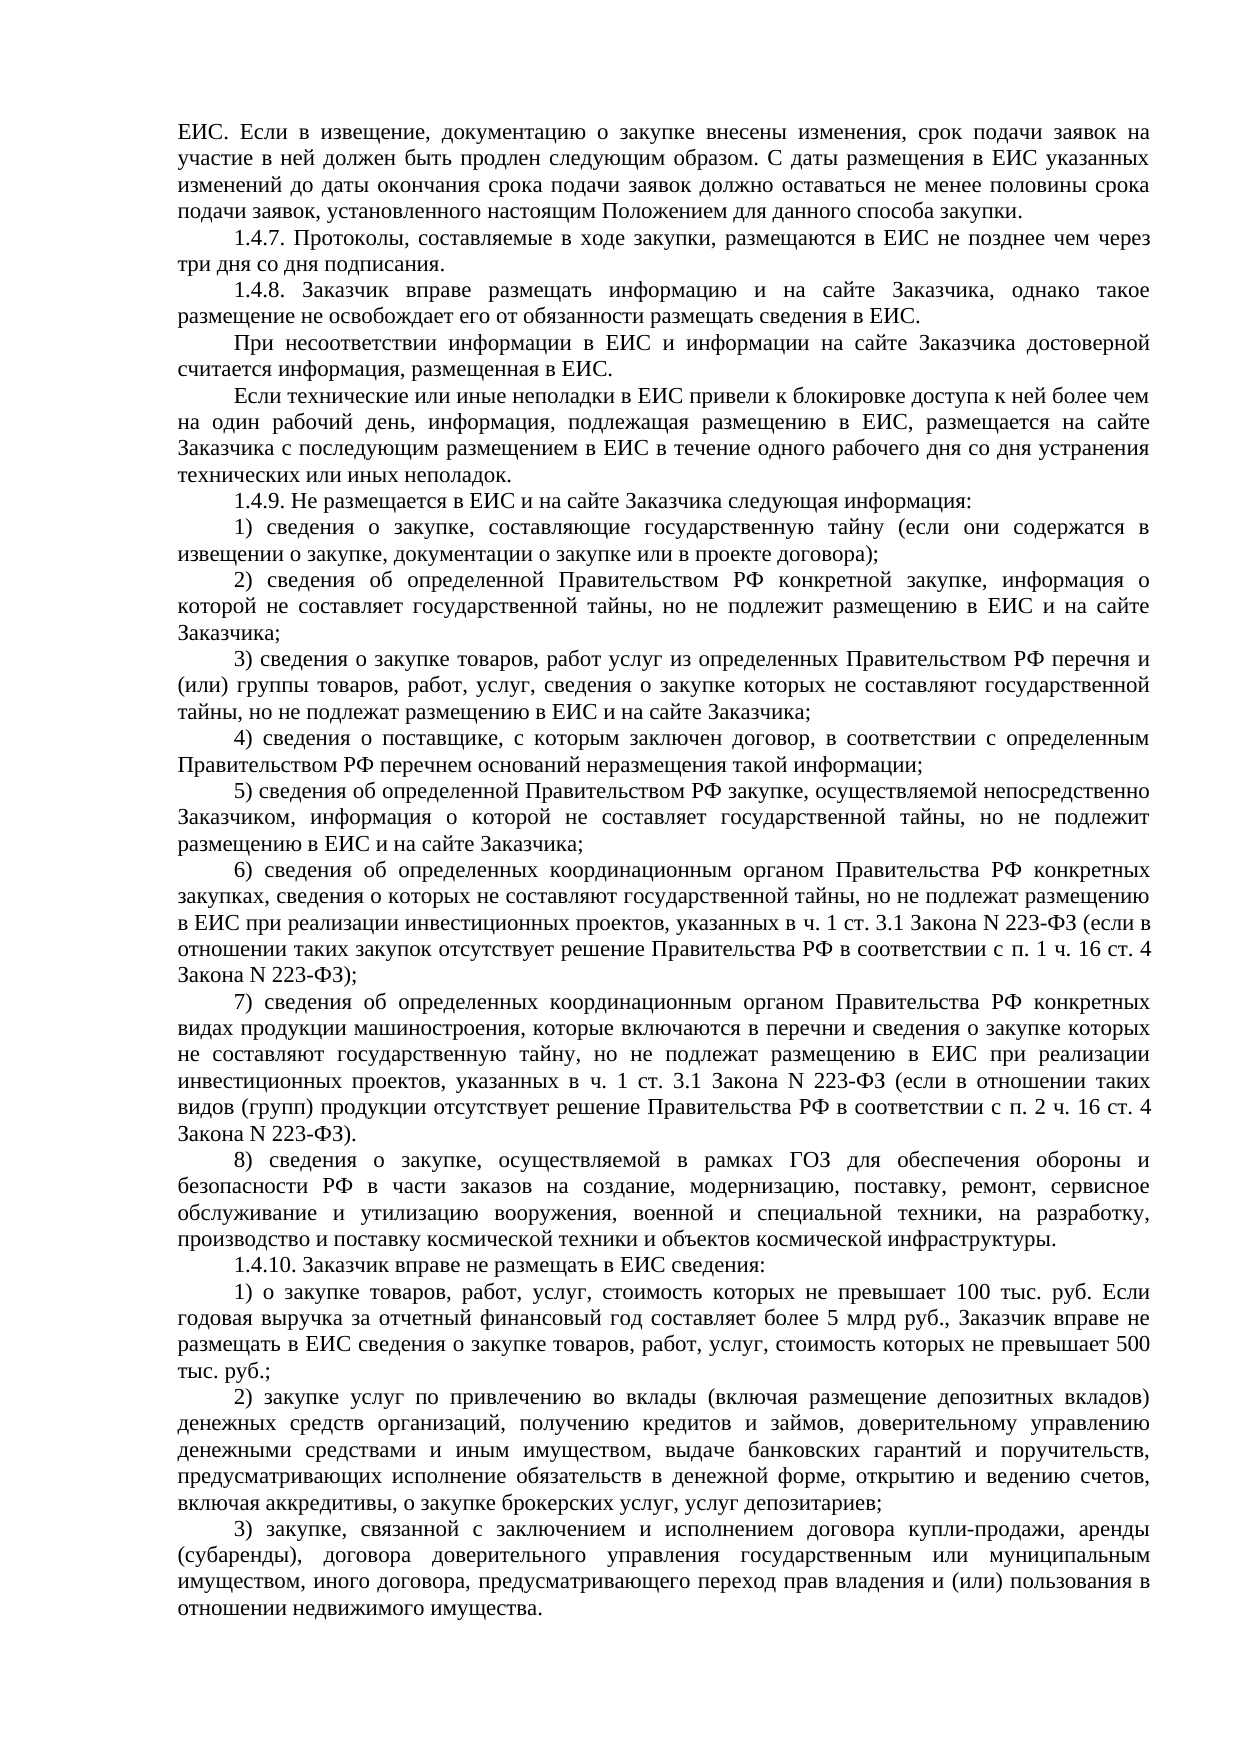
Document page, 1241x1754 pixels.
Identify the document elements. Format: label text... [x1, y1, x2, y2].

text 1.4.10. Заказчик вправе не размещать в ЕИС сведения: [177, 1251, 1152, 1278]
text 2) сведения об определенной Правительством РФ конкретной закупке, информация о которой не составляет государственной тайны, но не подлежит размещению в ЕИС и на сайте Заказчика; [177, 566, 1152, 645]
text 4) сведения о поставщике, с которым заключен договор, в соответствии с определенным Правительством РФ перечнем оснований неразмещения такой информации; [177, 724, 1152, 777]
text 3) сведения о закупке товаров, работ услуг из определенных Правительством РФ перечня и (или) группы товаров, работ, услуг, сведения о закупке которых не составляют государственной тайны, но не подлежат размещению в ЕИС и на сайте Заказчика; [177, 645, 1152, 724]
text 7) сведения об определенных координационным органом Правительства РФ конкретных видах продукции машиностроения, которые включаются в перечни и сведения о закупке которых не составляют государственную тайну, но не подлежат размещению в ЕИС при реализации инвестиционных проектов, указанных в ч. 1 ст. 3.1 Закона N 223-ФЗ (если в отношении таких видов (групп) продукции отсутствует решение Правительства РФ в соответствии с п. 2 ч. 16 ст. 4 Закона N 223-ФЗ). [177, 988, 1152, 1146]
text Если технические или иные неполадки в ЕИС привели к блокировке доступа к ней более чем на один рабочий день, информация, подлежащая размещению в ЕИС, размещается на сайте Заказчика с последующим размещением в ЕИС в течение одного рабочего дня со дня устранения технических или иных неполадок. [177, 382, 1152, 487]
text 8) сведения о закупке, осуществляемой в рамках ГОЗ для обеспечения обороны и безопасности РФ в части заказов на создание, модернизацию, поставку, ремонт, сервисное обслуживание и утилизацию вооружения, военной и специальной техники, на разработку, производство и поставку космической техники и объектов космической инфраструктуры. [177, 1146, 1152, 1251]
text 3) закупке, связанной с заключением и исполнением договора купли-продажи, аренды (субаренды), договора доверительного управления государственным или муниципальным имуществом, иного договора, предусматривающего переход прав владения и (или) пользования в отношении недвижимого имущества. [177, 1515, 1152, 1620]
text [177, 118, 1152, 223]
text 2) закупке услуг по привлечению во вклады (включая размещение депозитных вкладов) денежных средств организаций, получению кредитов и займов, доверительному управлению денежными средствами и иным имуществом, выдаче банковских гарантий и поручительств, предусматривающих исполнение обязательств в денежной форме, открытию и ведению счетов, включая аккредитивы, о закупке брокерских услуг, услуг депозитариев; [177, 1383, 1152, 1515]
text 1) сведения о закупке, составляющие государственную тайну (если они содержатся в извещении о закупке, документации о закупке или в проекте договора); [177, 513, 1152, 566]
text 6) сведения об определенных координационным органом Правительства РФ конкретных закупках, сведения о которых не составляют государственной тайны, но не подлежат размещению в ЕИС при реализации инвестиционных проектов, указанных в ч. 1 ст. 3.1 Закона N 223-ФЗ (если в отношении таких закупок отсутствует решение Правительства РФ в соответствии с п. 1 ч. 16 ст. 4 Закона N 223-ФЗ); [177, 856, 1152, 988]
text 1.4.9. Не размещается в ЕИС и на сайте Заказчика следующая информация: [177, 487, 1152, 513]
text При несоответствии информации в ЕИС и информации на сайте Заказчика достоверной считается информация, размещенная в ЕИС. [177, 329, 1152, 382]
text 1.4.7. Протоколы, составляемые в ходе закупки, размещаются в ЕИС не позднее чем через три дня со дня подписания. [177, 223, 1152, 276]
text 1.4.8. Заказчик вправе размещать информацию и на сайте Заказчика, однако такое размещение не освобождает его от обязанности размещать сведения в ЕИС. [177, 276, 1152, 329]
text 1) о закупке товаров, работ, услуг, стоимость которых не превышает 100 тыс. руб. Если годовая выручка за отчетный финансовый год составляет более 5 млрд руб., Заказчик вправе не размещать в ЕИС сведения о закупке товаров, работ, услуг, стоимость которых не превышает 500 тыс. руб.; [177, 1278, 1152, 1383]
text 5) сведения об определенной Правительством РФ закупке, осуществляемой непосредственно Заказчиком, информация о которой не составляет государственной тайны, но не подлежит размещению в ЕИС и на сайте Заказчика; [177, 777, 1152, 856]
